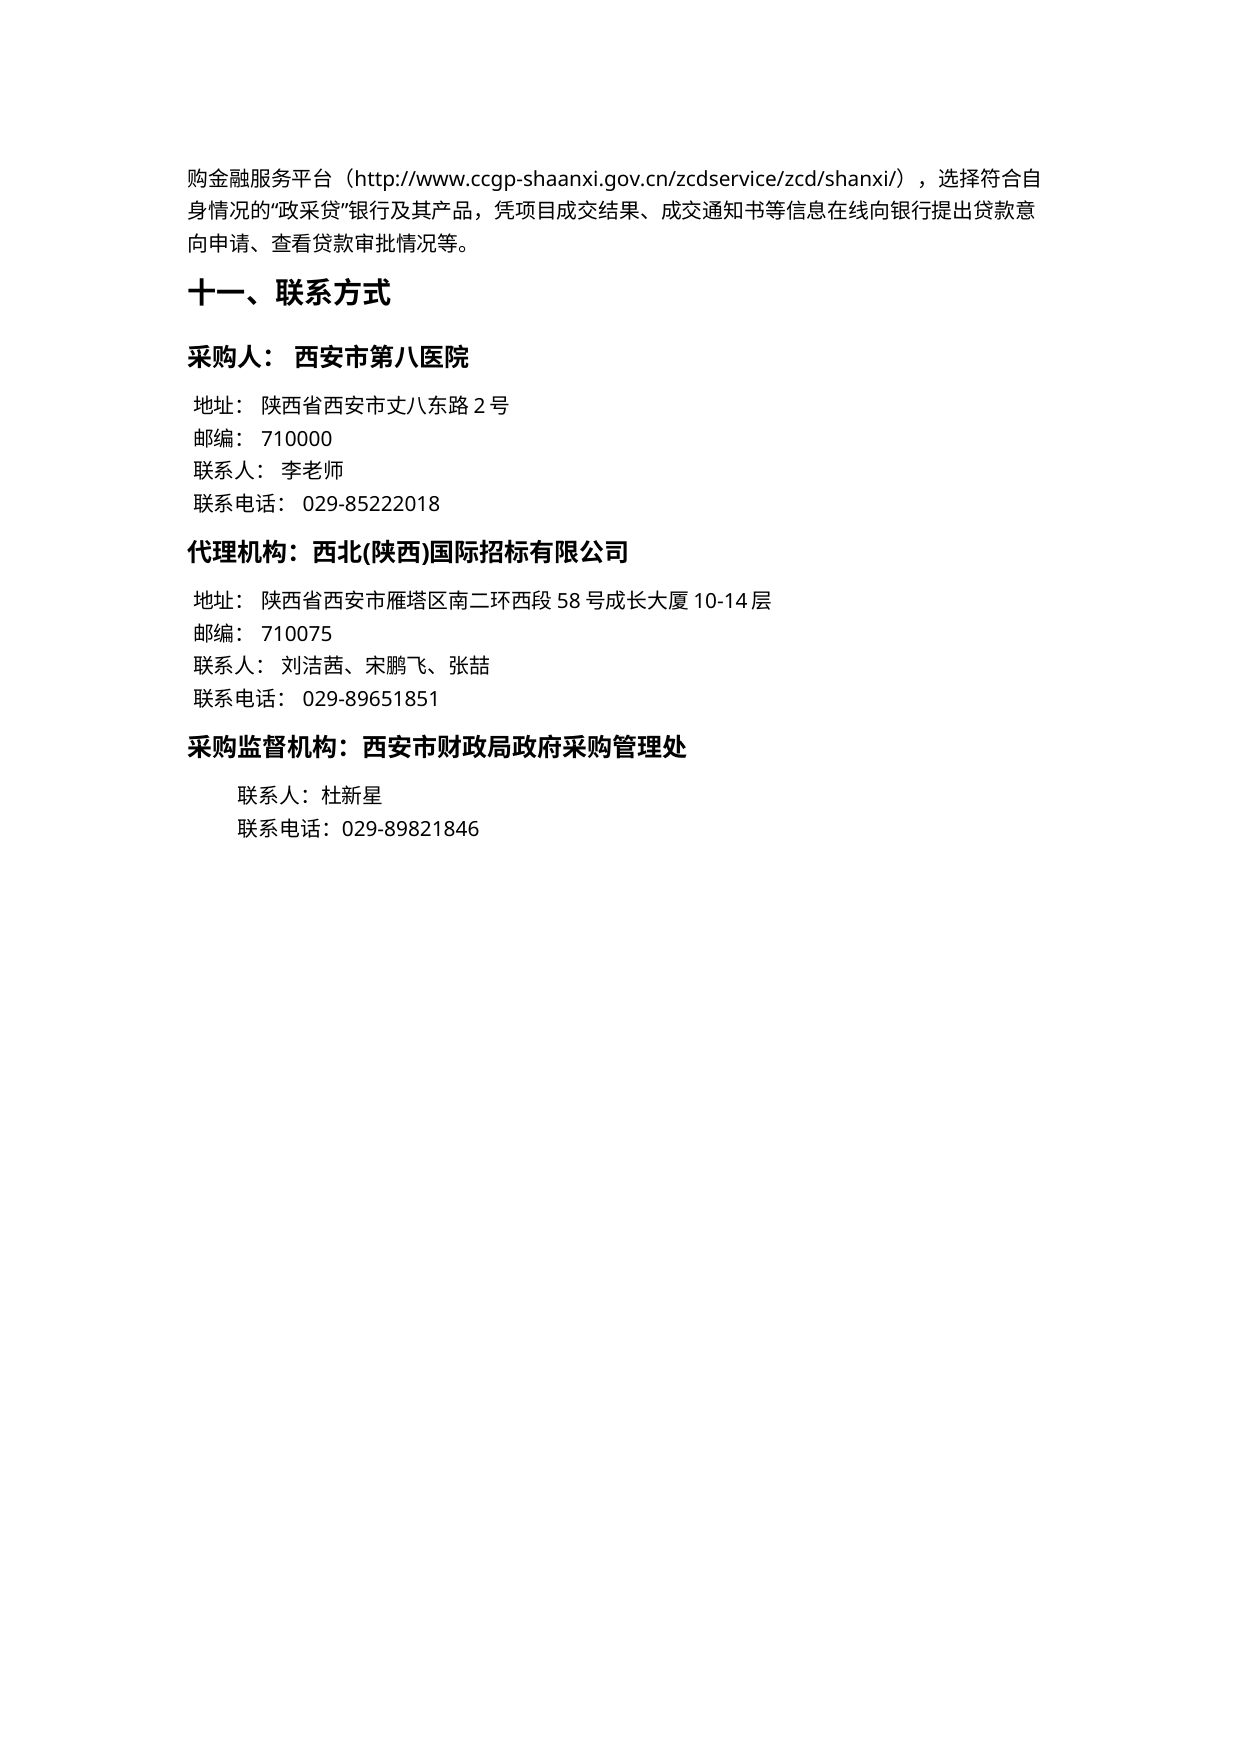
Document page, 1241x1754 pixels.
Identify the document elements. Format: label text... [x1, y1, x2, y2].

text 地址： 陕西省西安市雁塔区南二环西段58号成长大厦10-14层 [187, 584, 1053, 617]
text 联系人： 刘洁茜、宋鹏飞、张喆 [187, 649, 1053, 682]
text 联系人： 李老师 [187, 454, 1053, 487]
text 联系电话： 029-89651851 [187, 682, 1053, 714]
text 采购人： 西安市第八医院 [187, 324, 1053, 389]
text 地址： 陕西省西安市丈八东路2号 [187, 389, 1053, 422]
text 联系人：杜新星 [187, 779, 1053, 812]
text 联系电话： 029-85222018 [187, 487, 1053, 519]
text 十一、联系方式 [187, 259, 1053, 324]
text 邮编： 710075 [187, 617, 1053, 649]
text 联系电话：029-89821846 [187, 812, 1053, 844]
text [187, 162, 1053, 259]
text 代理机构：西北(陕西)国际招标有限公司 [187, 519, 1053, 584]
text 邮编： 710000 [187, 422, 1053, 454]
text 采购监督机构：西安市财政局政府采购管理处 [187, 714, 1053, 779]
